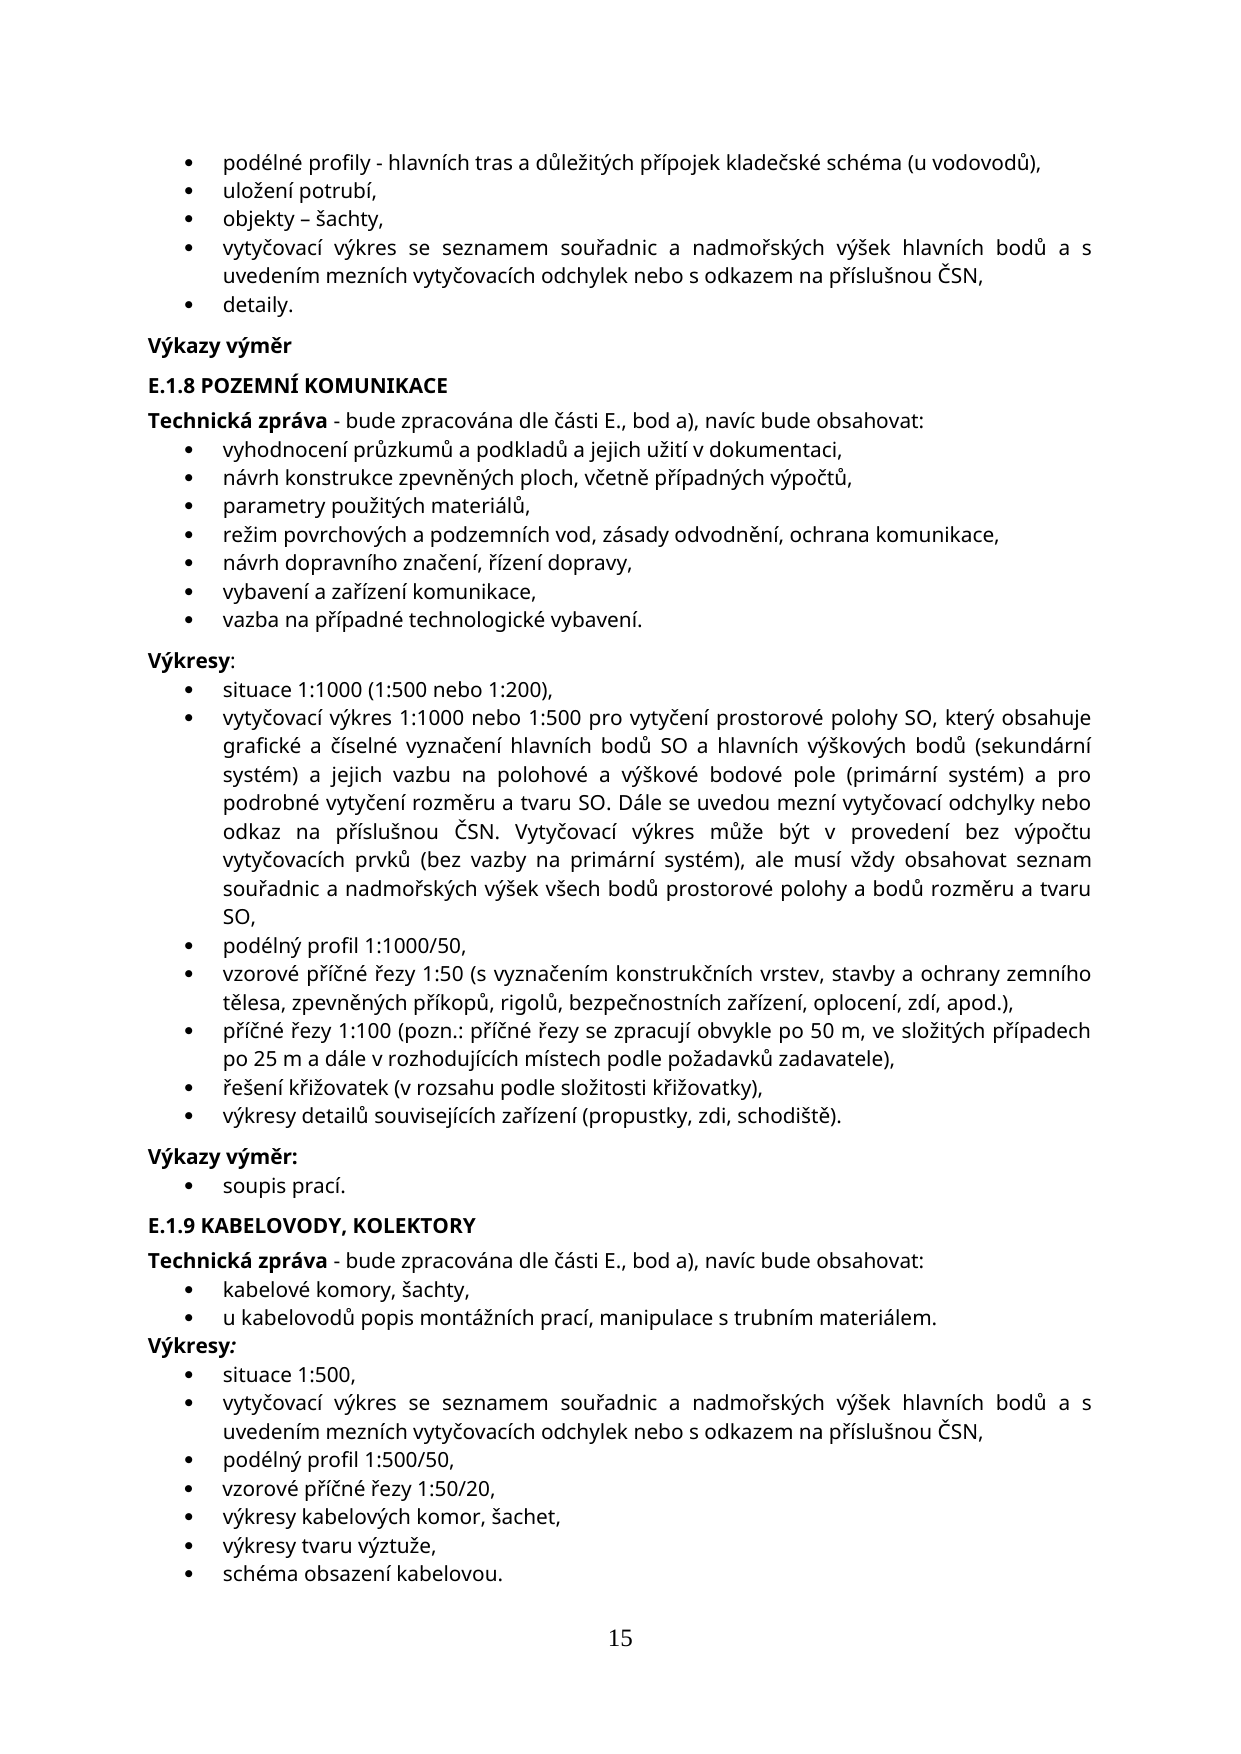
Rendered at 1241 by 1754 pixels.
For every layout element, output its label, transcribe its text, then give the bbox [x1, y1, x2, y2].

list řešení křižovatek (v rozsahu podle složitosti křižovatky), [185, 1073, 1093, 1101]
list u kabelovodů popis montážních prací, manipulace s trubním materiálem. [185, 1303, 1093, 1332]
list návrh konstrukce zpevněných ploch, včetně případných výpočtů, [185, 463, 1093, 492]
text E.1.8 POZEMNÍ KOMUNIKACE [148, 372, 1093, 400]
text Technická zpráva - bude zpracována dle části E., bod a), navíc bude obsahovat: [148, 1246, 1093, 1275]
list příčné řezy 1:100 (pozn.: příčné řezy se zpracují obvykle po 50 m, ve složitých případech po 25 m a dále v rozhodujících místech podle požadavků zadavatele), [185, 1016, 1093, 1073]
list podélný profil 1:500/50, [185, 1445, 1093, 1474]
list vytyčovací výkres 1:1000 nebo 1:500 pro vytyčení prostorové polohy SO, který obsahuje grafické a číselné vyznačení hlavních bodů SO a hlavních výškových bodů (sekundární systém) a jejich vazbu na polohové a výškové bodové pole (primární systém) a pro podrobné vytyčení rozměru a tvaru SO. Dále se uvedou mezní vytyčovací odchylky nebo odkaz na příslušnou ČSN. Vytyčovací výkres může být v provedení bez výpočtu vytyčovacích prvků (bez vazby na primární systém), ale musí vždy obsahovat seznam souřadnic a nadmořských výšek všech bodů prostorové polohy a bodů rozměru a tvaru SO, [185, 703, 1093, 931]
list vytyčovací výkres se seznamem souřadnic a nadmořských výšek hlavních bodů a s uvedením mezních vytyčovacích odchylek nebo s odkazem na příslušnou ČSN, [185, 233, 1093, 290]
list parametry použitých materiálů, [185, 492, 1093, 520]
list schéma obsazení kabelovou. [185, 1559, 1093, 1588]
text Výkazy výměr: [148, 1142, 1093, 1171]
text Výkresy: [148, 646, 1093, 675]
list režim povrchových a podzemních vod, zásady odvodnění, ochrana komunikace, [185, 520, 1093, 548]
list návrh dopravního značení, řízení dopravy, [185, 548, 1093, 577]
list detaily. [185, 290, 1093, 318]
list výkresy tvaru výztuže, [185, 1531, 1093, 1559]
text Výkresy: [148, 1332, 1093, 1360]
list vzorové příčné řezy 1:50 (s vyznačením konstrukčních vrstev, stavby a ochrany zemního tělesa, zpevněných příkopů, rigolů, bezpečnostních zařízení, oplocení, zdí, apod.), [185, 959, 1093, 1016]
text E.1.9 KABELOVODY, KOLEKTORY [148, 1212, 1093, 1240]
list uložení potrubí, [185, 176, 1093, 204]
list objekty – šachty, [185, 204, 1093, 233]
text Technická zpráva - bude zpracována dle části E., bod a), navíc bude obsahovat: [148, 406, 1093, 435]
text Výkazy výměr [148, 331, 1093, 359]
list situace 1:500, [185, 1360, 1093, 1388]
list výkresy detailů souvisejících zařízení (propustky, zdi, schodiště). [185, 1101, 1093, 1130]
list situace 1:1000 (1:500 nebo 1:200), [185, 675, 1093, 703]
list vazba na případné technologické vybavení. [185, 605, 1093, 634]
list soupis prací. [185, 1171, 1093, 1199]
list výkresy kabelových komor, šachet, [185, 1502, 1093, 1531]
list vybavení a zařízení komunikace, [185, 577, 1093, 605]
list vzorové příčné řezy 1:50/20, [185, 1474, 1093, 1502]
list vytyčovací výkres se seznamem souřadnic a nadmořských výšek hlavních bodů a s uvedením mezních vytyčovacích odchylek nebo s odkazem na příslušnou ČSN, [185, 1388, 1093, 1445]
list kabelové komory, šachty, [185, 1275, 1093, 1303]
list vyhodnocení průzkumů a podkladů a jejich užití v dokumentaci, [185, 435, 1093, 463]
list podélný profil 1:1000/50, [185, 931, 1093, 959]
list podélné profily - hlavních tras a důležitých přípojek kladečské schéma (u vodovodů), [185, 148, 1093, 176]
